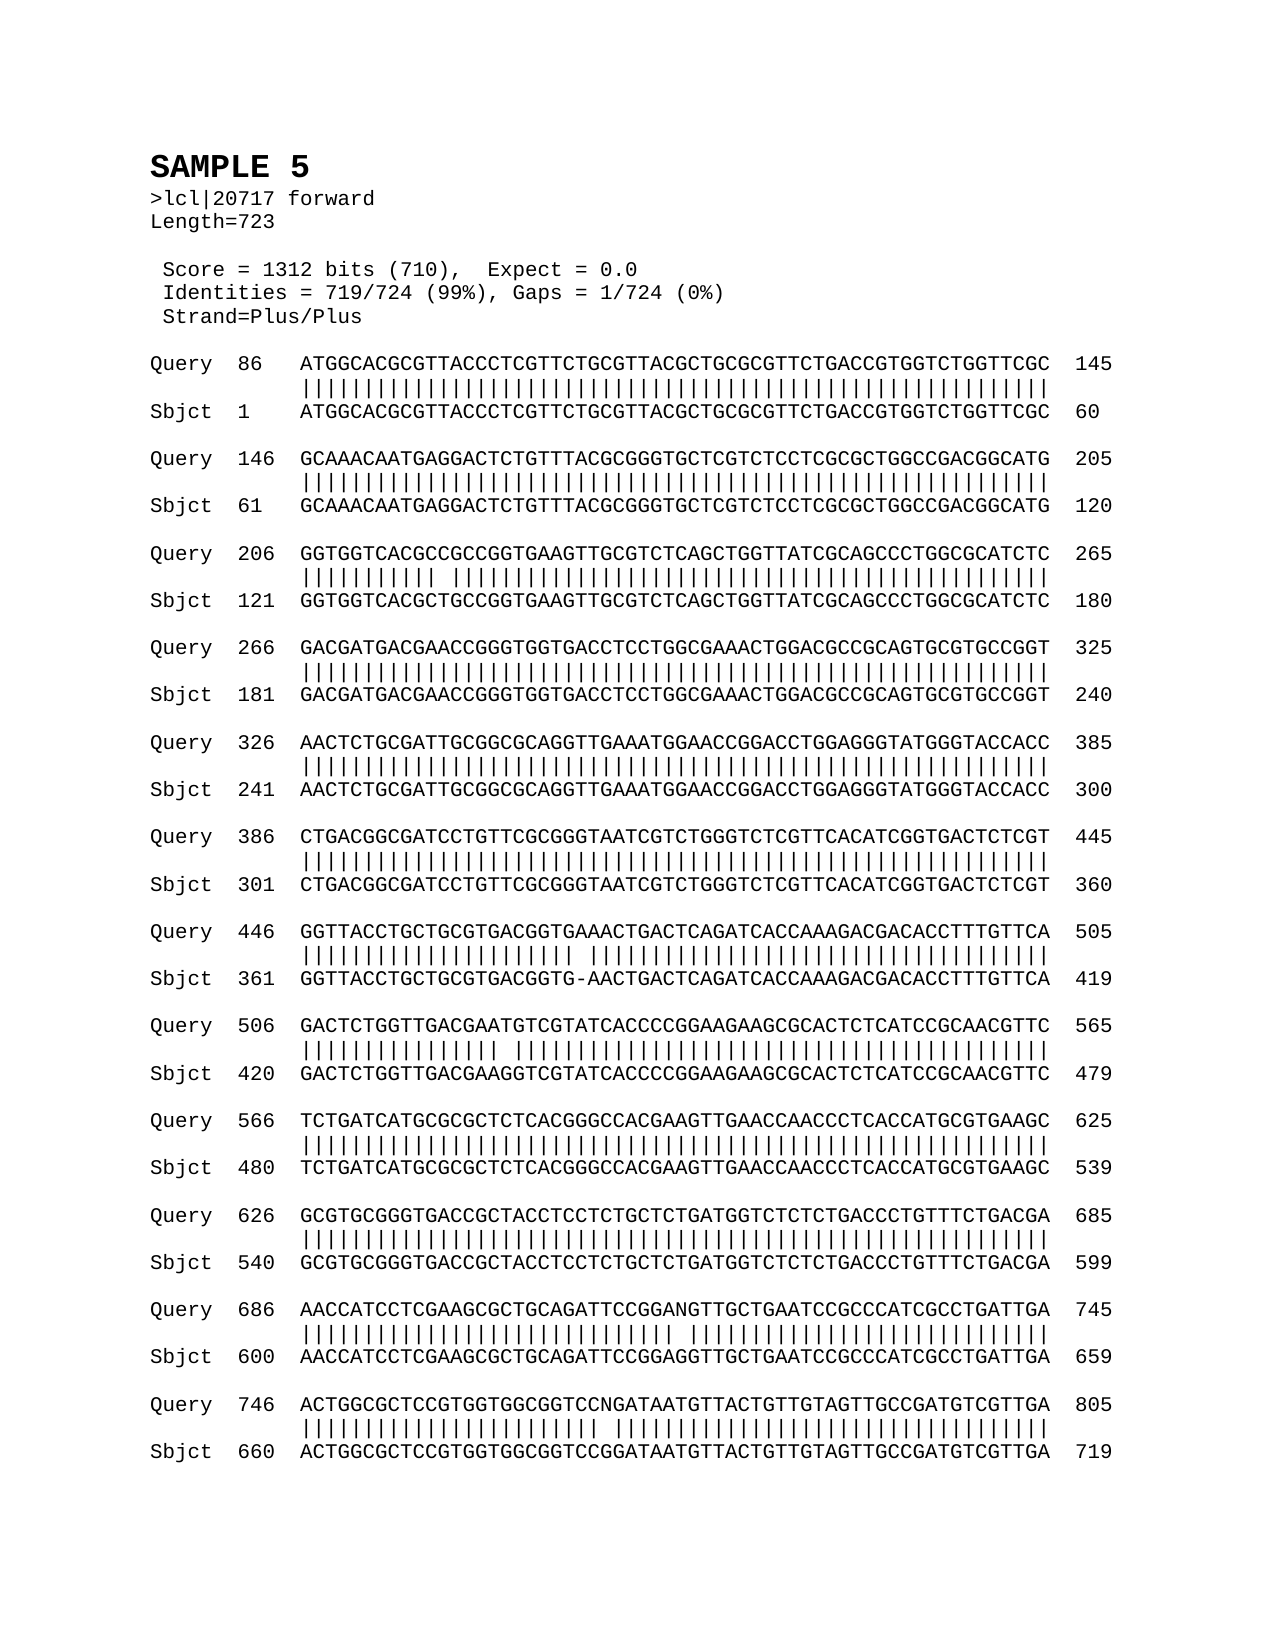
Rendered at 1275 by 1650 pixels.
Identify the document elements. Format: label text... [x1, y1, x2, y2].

text |||||||||||||||||||||||||||||||||||||||||||||||||||||||||||| [150, 1134, 1125, 1157]
text Sbjct 540 GCGTGCGGGTGACCGCTACCTCCTCTGCTCTGATGGTCTCTCTGACCCTGTTTCTGACGA 599 [150, 1252, 1125, 1276]
text Sbjct 1 ATGGCACGCGTTACCCTCGTTCTGCGTTACGCTGCGCGTTCTGACCGTGGTCTGGTTCGC 60 [150, 401, 1125, 424]
text |||||||||||||||||||||||||||||||||||||||||||||||||||||||||||| [150, 472, 1125, 495]
text |||||||||||||||||||||||||||||| ||||||||||||||||||||||||||||| [150, 1323, 1125, 1346]
text |||||||||||||||||||||||||||||||||||||||||||||||||||||||||||| [150, 661, 1125, 684]
text Query 746 ACTGGCGCTCCGTGGTGGCGGTCCNGATAATGTTACTGTTGTAGTTGCCGATGTCGTTGA 805 [150, 1394, 1125, 1417]
text |||||||||||||||| ||||||||||||||||||||||||||||||||||||||||||| [150, 1039, 1125, 1063]
text |||||||||||||||||||||||| ||||||||||||||||||||||||||||||||||| [150, 1417, 1125, 1441]
text Strand=Plus/Plus [150, 306, 1125, 330]
text Query 86 ATGGCACGCGTTACCCTCGTTCTGCGTTACGCTGCGCGTTCTGACCGTGGTCTGGTTCGC 145 [150, 353, 1125, 377]
text Query 446 GGTTACCTGCTGCGTGACGGTGAAACTGACTCAGATCACCAAAGACGACACCTTTGTTCA 505 [150, 921, 1125, 944]
text Sbjct 241 AACTCTGCGATTGCGGCGCAGGTTGAAATGGAACCGGACCTGGAGGGTATGGGTACCACC 300 [150, 779, 1125, 803]
text Query 506 GACTCTGGTTGACGAATGTCGTATCACCCCGGAAGAAGCGCACTCTCATCCGCAACGTTC 565 [150, 1015, 1125, 1039]
text Sbjct 301 CTGACGGCGATCCTGTTCGCGGGTAATCGTCTGGGTCTCGTTCACATCGGTGACTCTCGT 360 [150, 873, 1125, 897]
text |||||||||||||||||||||||||||||||||||||||||||||||||||||||||||| [150, 1228, 1125, 1252]
text SAMPLE 5 [150, 150, 1125, 188]
text Length=723 [150, 211, 1125, 235]
text Query 686 AACCATCCTCGAAGCGCTGCAGATTCCGGANGTTGCTGAATCCGCCCATCGCCTGATTGA 745 [150, 1299, 1125, 1323]
text >lcl|20717 forward [150, 188, 1125, 211]
text Sbjct 600 AACCATCCTCGAAGCGCTGCAGATTCCGGAGGTTGCTGAATCCGCCCATCGCCTGATTGA 659 [150, 1346, 1125, 1370]
text Sbjct 61 GCAAACAATGAGGACTCTGTTTACGCGGGTGCTCGTCTCCTCGCGCTGGCCGACGGCATG 120 [150, 495, 1125, 519]
text Sbjct 121 GGTGGTCACGCTGCCGGTGAAGTTGCGTCTCAGCTGGTTATCGCAGCCCTGGCGCATCTC 180 [150, 590, 1125, 613]
text Sbjct 181 GACGATGACGAACCGGGTGGTGACCTCCTGGCGAAACTGGACGCCGCAGTGCGTGCCGGT 240 [150, 684, 1125, 708]
text Sbjct 361 GGTTACCTGCTGCGTGACGGTG-AACTGACTCAGATCACCAAAGACGACACCTTTGTTCA 419 [150, 968, 1125, 992]
text Query 266 GACGATGACGAACCGGGTGGTGACCTCCTGGCGAAACTGGACGCCGCAGTGCGTGCCGGT 325 [150, 637, 1125, 661]
text Sbjct 660 ACTGGCGCTCCGTGGTGGCGGTCCGGATAATGTTACTGTTGTAGTTGCCGATGTCGTTGA 719 [150, 1441, 1125, 1465]
text Query 386 CTGACGGCGATCCTGTTCGCGGGTAATCGTCTGGGTCTCGTTCACATCGGTGACTCTCGT 445 [150, 826, 1125, 850]
text |||||||||||||||||||||| ||||||||||||||||||||||||||||||||||||| [150, 944, 1125, 968]
text Query 146 GCAAACAATGAGGACTCTGTTTACGCGGGTGCTCGTCTCCTCGCGCTGGCCGACGGCATG 205 [150, 448, 1125, 472]
text |||||||||||||||||||||||||||||||||||||||||||||||||||||||||||| [150, 377, 1125, 401]
text |||||||||||||||||||||||||||||||||||||||||||||||||||||||||||| [150, 850, 1125, 873]
text Sbjct 480 TCTGATCATGCGCGCTCTCACGGGCCACGAAGTTGAACCAACCCTCACCATGCGTGAAGC 539 [150, 1157, 1125, 1181]
text Query 566 TCTGATCATGCGCGCTCTCACGGGCCACGAAGTTGAACCAACCCTCACCATGCGTGAAGC 625 [150, 1110, 1125, 1134]
text Query 626 GCGTGCGGGTGACCGCTACCTCCTCTGCTCTGATGGTCTCTCTGACCCTGTTTCTGACGA 685 [150, 1204, 1125, 1228]
text ||||||||||| |||||||||||||||||||||||||||||||||||||||||||||||| [150, 566, 1125, 590]
text Identities = 719/724 (99%), Gaps = 1/724 (0%) [150, 282, 1125, 306]
text Query 206 GGTGGTCACGCCGCCGGTGAAGTTGCGTCTCAGCTGGTTATCGCAGCCCTGGCGCATCTC 265 [150, 542, 1125, 566]
text Score = 1312 bits (710), Expect = 0.0 [150, 259, 1125, 282]
text |||||||||||||||||||||||||||||||||||||||||||||||||||||||||||| [150, 755, 1125, 779]
text Query 326 AACTCTGCGATTGCGGCGCAGGTTGAAATGGAACCGGACCTGGAGGGTATGGGTACCACC 385 [150, 732, 1125, 755]
text Sbjct 420 GACTCTGGTTGACGAAGGTCGTATCACCCCGGAAGAAGCGCACTCTCATCCGCAACGTTC 479 [150, 1063, 1125, 1086]
